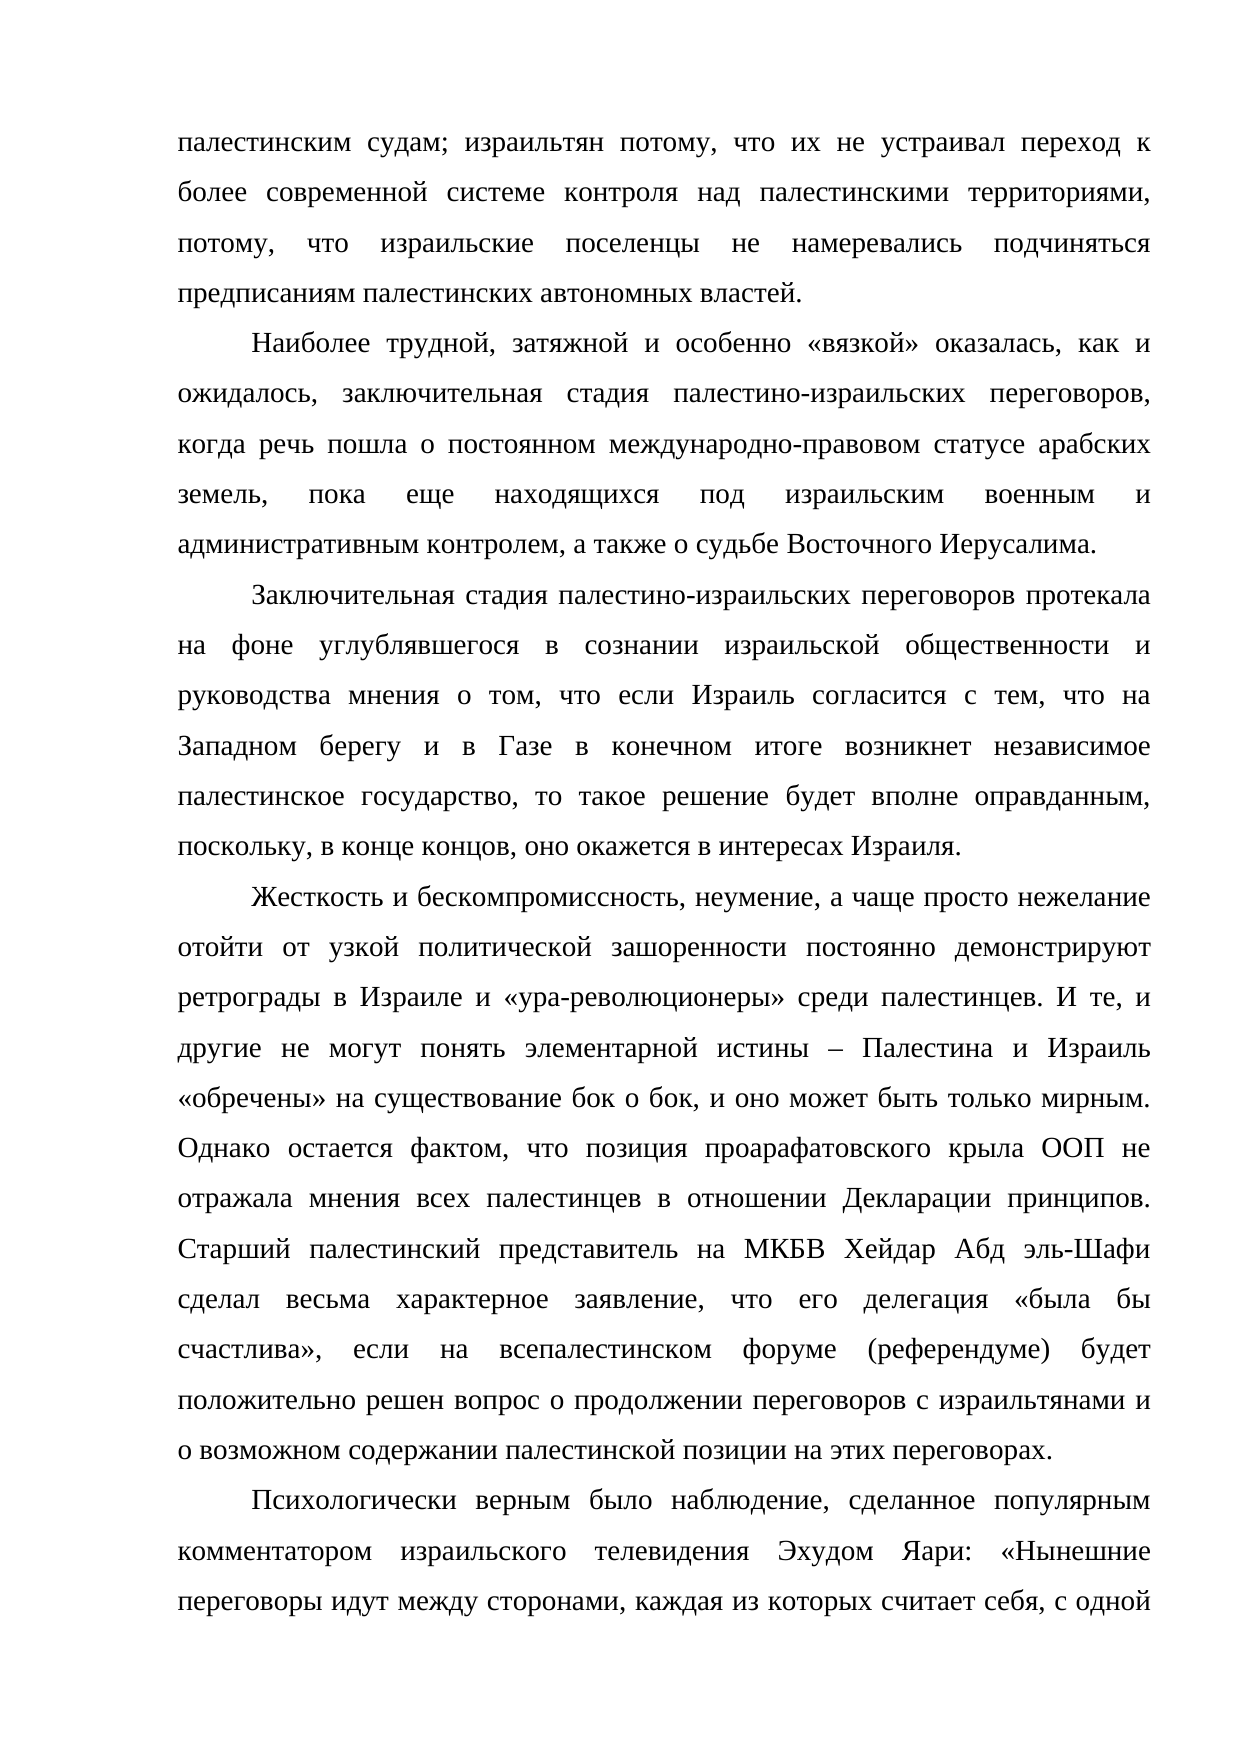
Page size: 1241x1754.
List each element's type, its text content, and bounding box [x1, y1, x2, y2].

text Жесткость и бескомпромиссность, неумение, а чаще просто нежелание отойти от узкой политической зашоренности постоянно демонстрируют ретрограды в Израиле и «ура-революционеры» среди палестинцев. И те, и другие не могут понять элементарной истины – Палестина и Израиль «обречены» на существование бок о бок, и оно может быть только мирным. Однако остается фактом, что позиция проарафатовского крыла ООП не отражала мнения всех палестинцев в отношении Декларации принципов. Старший палестинский представитель на МКБВ Хейдар Абд эль-Шафи сделал весьма характерное заявление, что его делегация «была бы счастлива», если на всепалестинском форуме (референдуме) будет положительно решен вопрос о продолжении переговоров с израильтянами и о возможном содержании палестинской позиции на этих переговорах. [177, 879, 1152, 1466]
text Наиболее трудной, затяжной и особенно «вязкой» оказалась, как и ожидалось, заключительная стадия палестино-израильских переговоров, когда речь пошла о постоянном международно-правовом статусе арабских земель, пока еще находящихся под израильским военным и административным контролем, а также о судьбе Восточного Иерусалима. [177, 325, 1152, 560]
text Заключительная стадия палестино-израильских переговоров протекала на фоне углублявшегося в сознании израильской общественности и руководства мнения о том, что если Израиль согласится с тем, что на Западном берегу и в Газе в конечном итоге возникнет независимое палестинское государство, то такое решение будет вполне оправданным, поскольку, в конце концов, оно окажется в интересах Израиля. [177, 577, 1152, 862]
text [177, 1482, 1152, 1617]
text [177, 124, 1152, 308]
